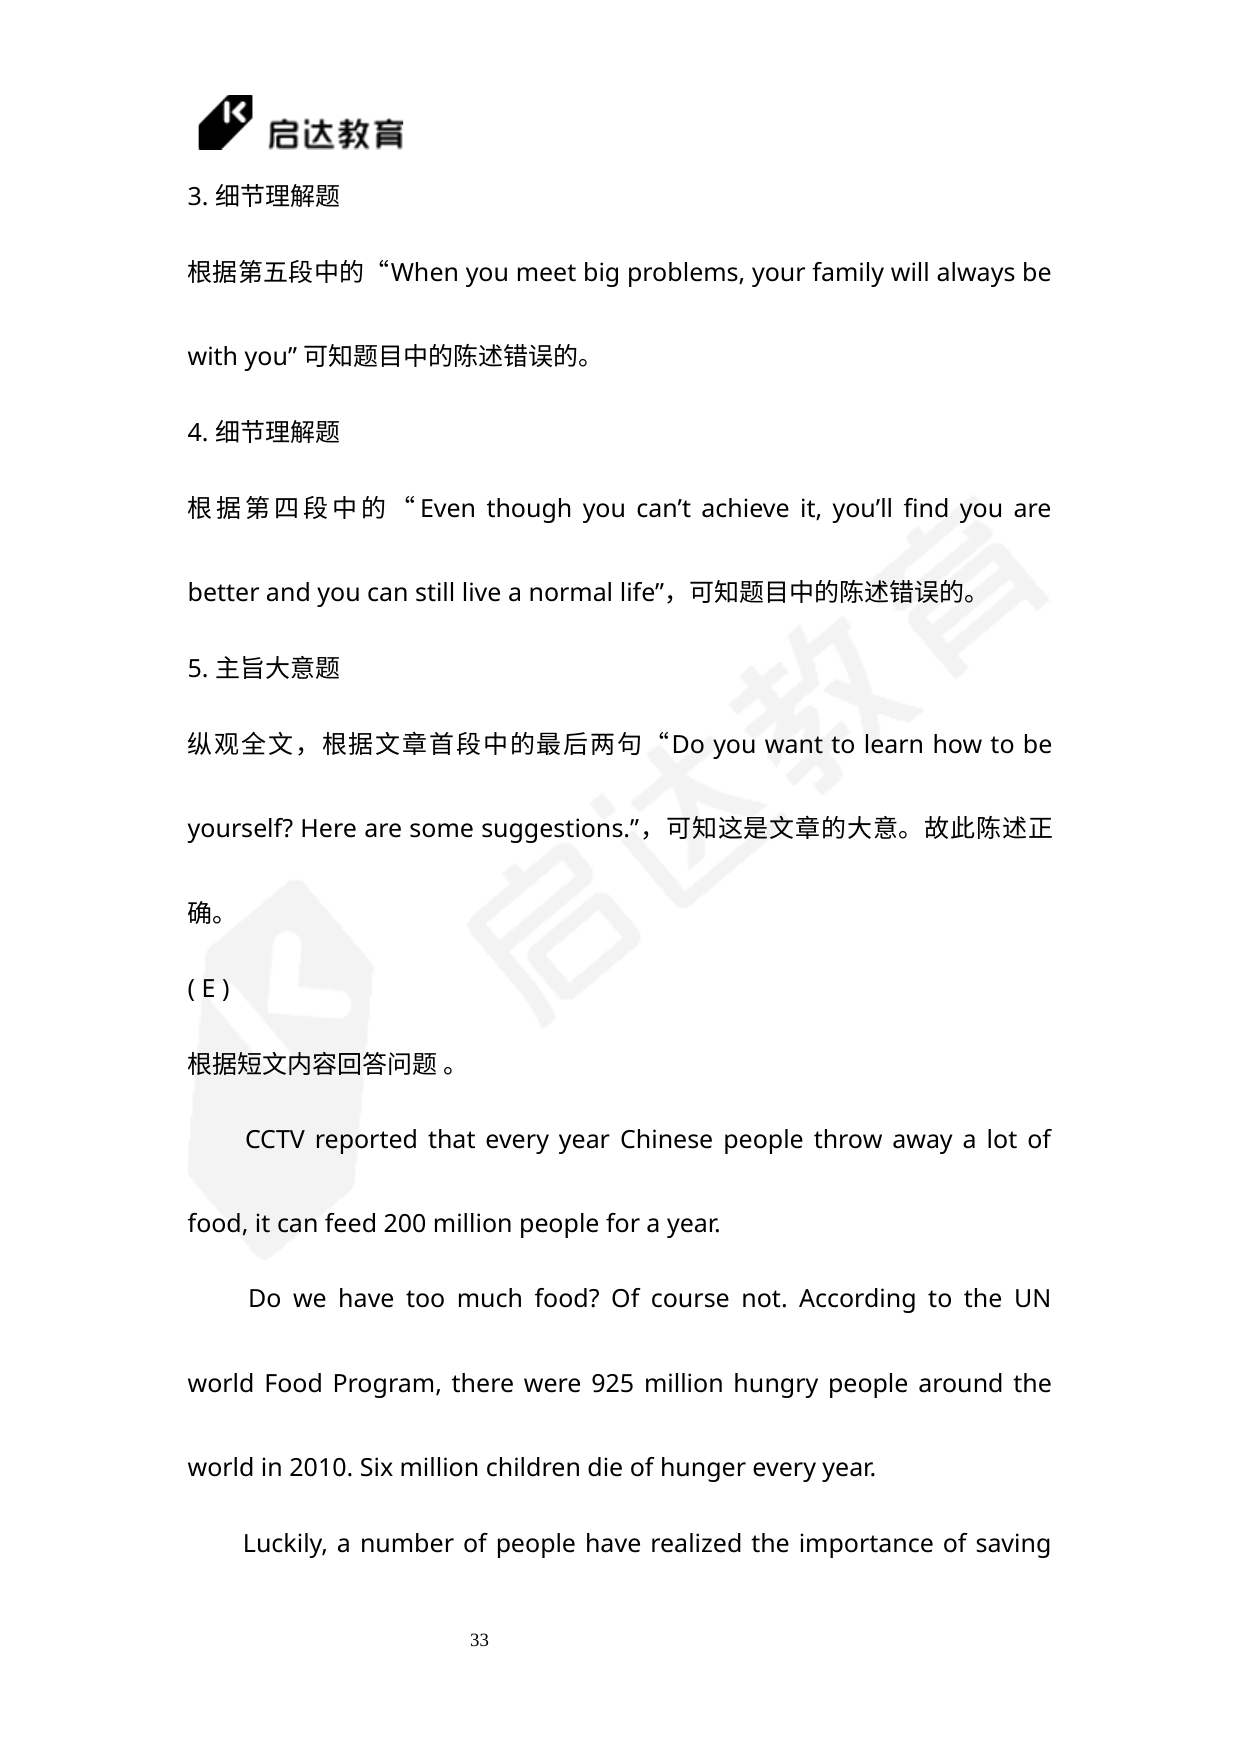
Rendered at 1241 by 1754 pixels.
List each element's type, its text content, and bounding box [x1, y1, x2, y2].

text 3. 细节理解题 [187, 162, 1053, 227]
text 纵观全文，根据文章首段中的最后两句“Do you want to learn how to be yourself? Here are some suggestions.”，可知这是文章的大意。故此陈述正确。 [187, 710, 1053, 944]
text 5. 主旨大意题 [187, 634, 1053, 699]
text 根据短文内容回答问题 。 [187, 1030, 1053, 1095]
text ( E ) [187, 955, 1053, 1020]
text 根据第五段中的“When you meet big problems, your family will always be with you” 可知题目中的陈述错误的。 [187, 238, 1053, 387]
text 4. 细节理解题 [187, 398, 1053, 463]
text Do we have too much food? Of course not. According to the UN world Food Program, there were 925 million hungry people around the world in 2010. Six million children die of hunger every year. [187, 1266, 1053, 1499]
text 根据第四段中的“Even though you can’t achieve it, you’ll find you are better and you can still live a normal life”，可知题目中的陈述错误的。 [187, 474, 1053, 623]
picture [198, 95, 404, 150]
text CCTV reported that every year Chinese people throw away a lot of food, it can feed 200 million people for a year. [187, 1106, 1053, 1255]
